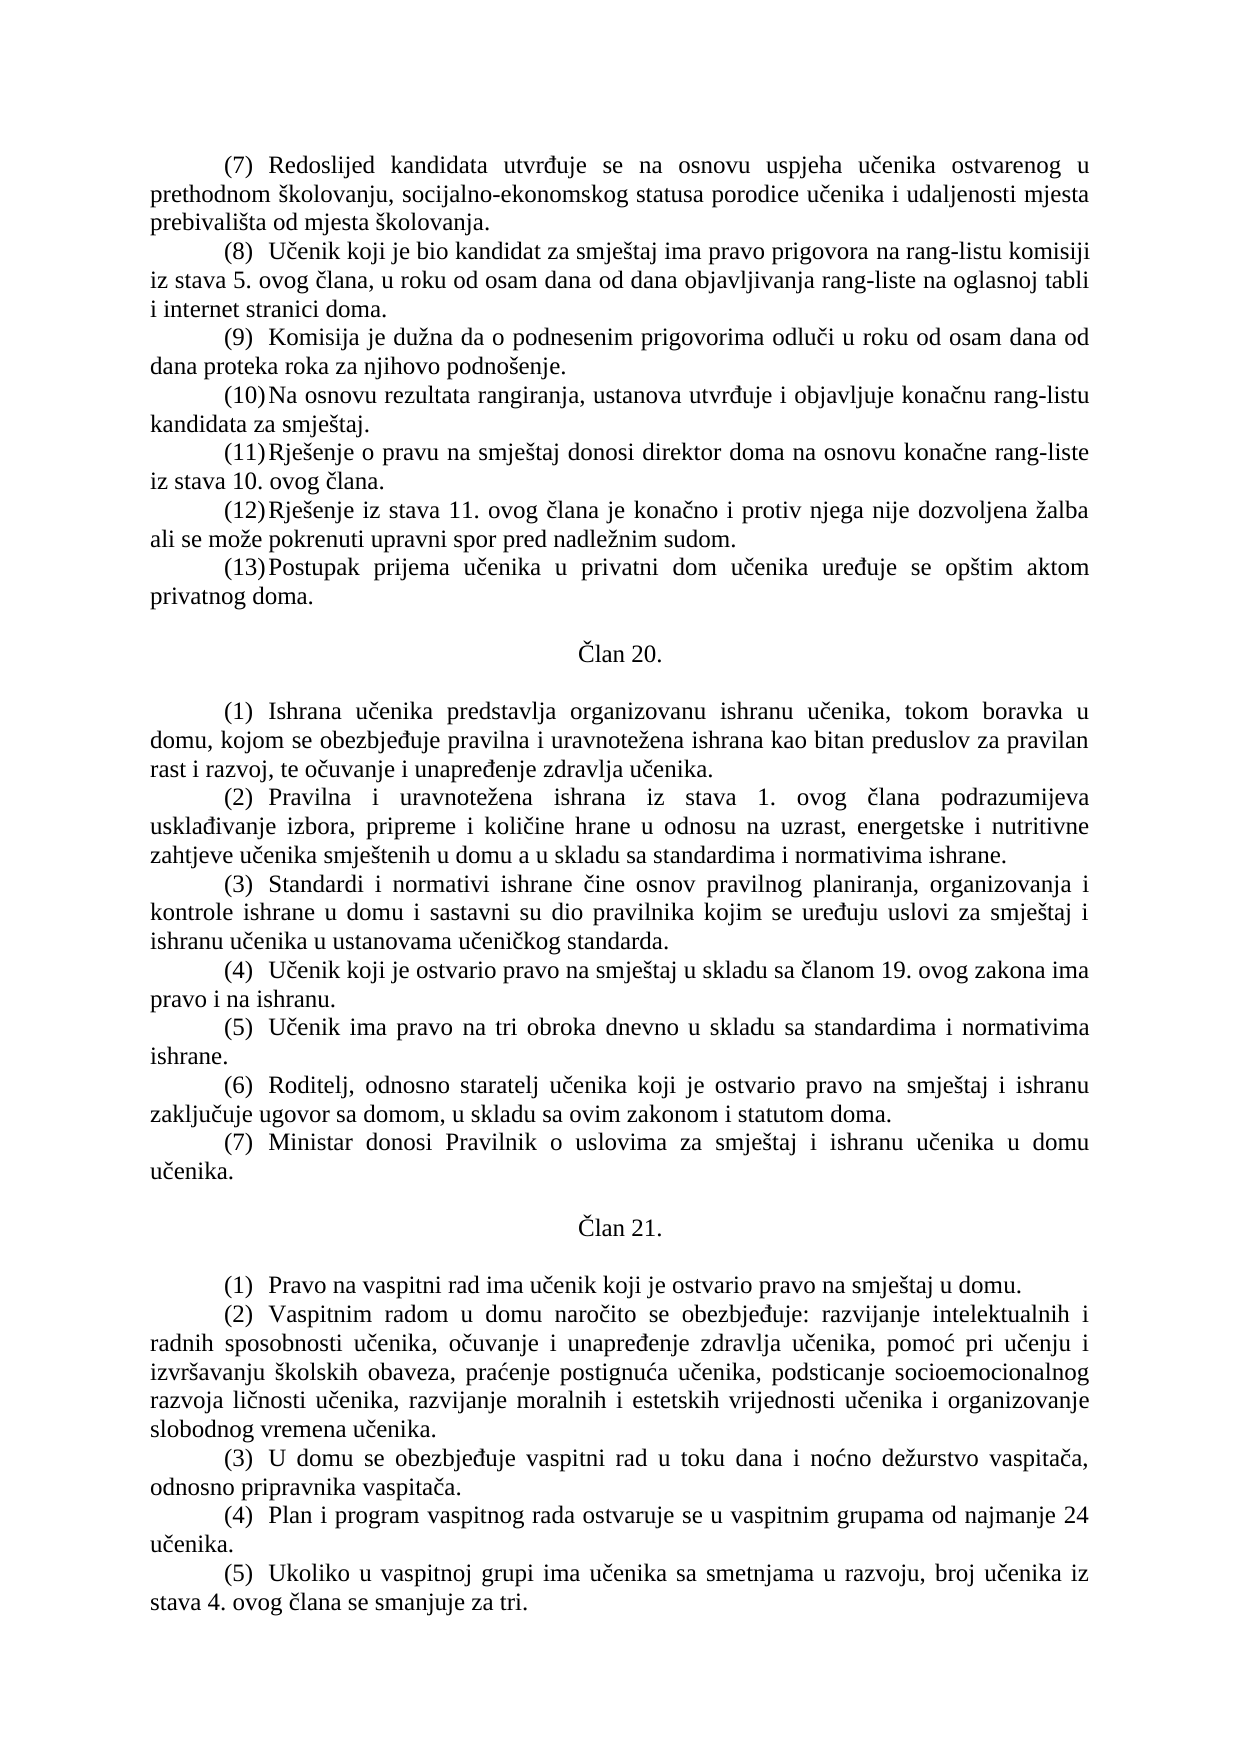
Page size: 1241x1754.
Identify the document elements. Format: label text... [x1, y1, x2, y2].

list Učenik koji je ostvario pravo na smještaj u skladu sa članom 19. ovog zakona ima pravo i na ishranu. [150, 955, 1090, 1012]
list Na osnovu rezultata rangiranja, ustanova utvrđuje i objavljuje konačnu rang-listu kandidata za smještaj. [150, 380, 1090, 437]
list Učenik ima pravo na tri obroka dnevno u skladu sa standardima i normativima ishrane. [150, 1012, 1090, 1070]
list U domu se obezbjeđuje vaspitni rad u toku dana i noćno dežurstvo vaspitača, odnosno pripravnika vaspitača. [150, 1443, 1090, 1501]
list Rješenje o pravu na smještaj donosi direktor doma na osnovu konačne rang-liste iz stava 10. ovog člana. [150, 437, 1090, 495]
list Učenik koji je bio kandidat za smještaj ima pravo prigovora na rang-listu komisiji iz stava 5. ovog člana, u roku od osam dana od dana objavljivanja rang-liste na oglasnoj tabli i internet stranici doma. [150, 236, 1090, 322]
list Pravo na vaspitni rad ima učenik koji je ostvario pravo na smještaj u domu. [150, 1271, 1090, 1299]
list Ukoliko u vaspitnoj grupi ima učenika sa smetnjama u razvoju, broj učenika iz stava 4. ovog člana se smanjuje za tri. [150, 1558, 1090, 1616]
list Standardi i normativi ishrane čine osnov pravilnog planiranja, organizovanja i kontrole ishrane u domu i sastavni su dio pravilnika kojim se uređuju uslovi za smještaj i ishranu učenika u ustanovama učeničkog standarda. [150, 869, 1090, 955]
list Član 21. [150, 1213, 1090, 1242]
list Komisija je dužna da o podnesenim prigovorima odluči u roku od osam dana od dana proteka roka za njihovo podnošenje. [150, 322, 1090, 380]
list Ishrana učenika predstavlja organizovanu ishranu učenika, tokom boravka u domu, kojom se obezbjeđuje pravilna i uravnotežena ishrana kao bitan preduslov za pravilan rast i razvoj, te očuvanje i unapređenje zdravlja učenika. [150, 696, 1090, 782]
text Član 20. [150, 639, 1090, 667]
list Rješenje iz stava 11. ovog člana je konačno i protiv njega nije dozvoljena žalba ali se može pokrenuti upravni spor pred nadležnim sudom. [150, 495, 1090, 552]
list Pravilna i uravnotežena ishrana iz stava 1. ovog člana podrazumijeva usklađivanje izbora, pripreme i količine hrane u odnosu na uzrast, energetske i nutritivne zahtjeve učenika smještenih u domu a u skladu sa standardima i normativima ishrane. [150, 782, 1090, 869]
list Postupak prijema učenika u privatni dom učenika uređuje se opštim aktom privatnog doma. [150, 552, 1090, 610]
list Plan i program vaspitnog rada ostvaruje se u vaspitnim grupama od najmanje 24 učenika. [150, 1501, 1090, 1558]
list Ministar donosi Pravilnik o uslovima za smještaj i ishranu učenika u domu učenika. [150, 1127, 1090, 1185]
list Roditelj, odnosno staratelj učenika koji je ostvario pravo na smještaj i ishranu zaključuje ugovor sa domom, u skladu sa ovim zakonom i statutom doma. [150, 1070, 1090, 1127]
list Vaspitnim radom u domu naročito se obezbjeđuje: razvijanje intelektualnih i radnih sposobnosti učenika, očuvanje i unapređenje zdravlja učenika, pomoć pri učenju i izvršavanju školskih obaveza, praćenje postignuća učenika, podsticanje socioemocionalnog razvoja ličnosti učenika, razvijanje moralnih i estetskih vrijednosti učenika i organizovanje slobodnog vremena učenika. [150, 1299, 1090, 1443]
list Redoslijed kandidata utvrđuje se na osnovu uspjeha učenika ostvarenog u prethodnom školovanju, socijalno-ekonomskog statusa porodice učenika i udaljenosti mjesta prebivališta od mjesta školovanja. [150, 150, 1090, 236]
